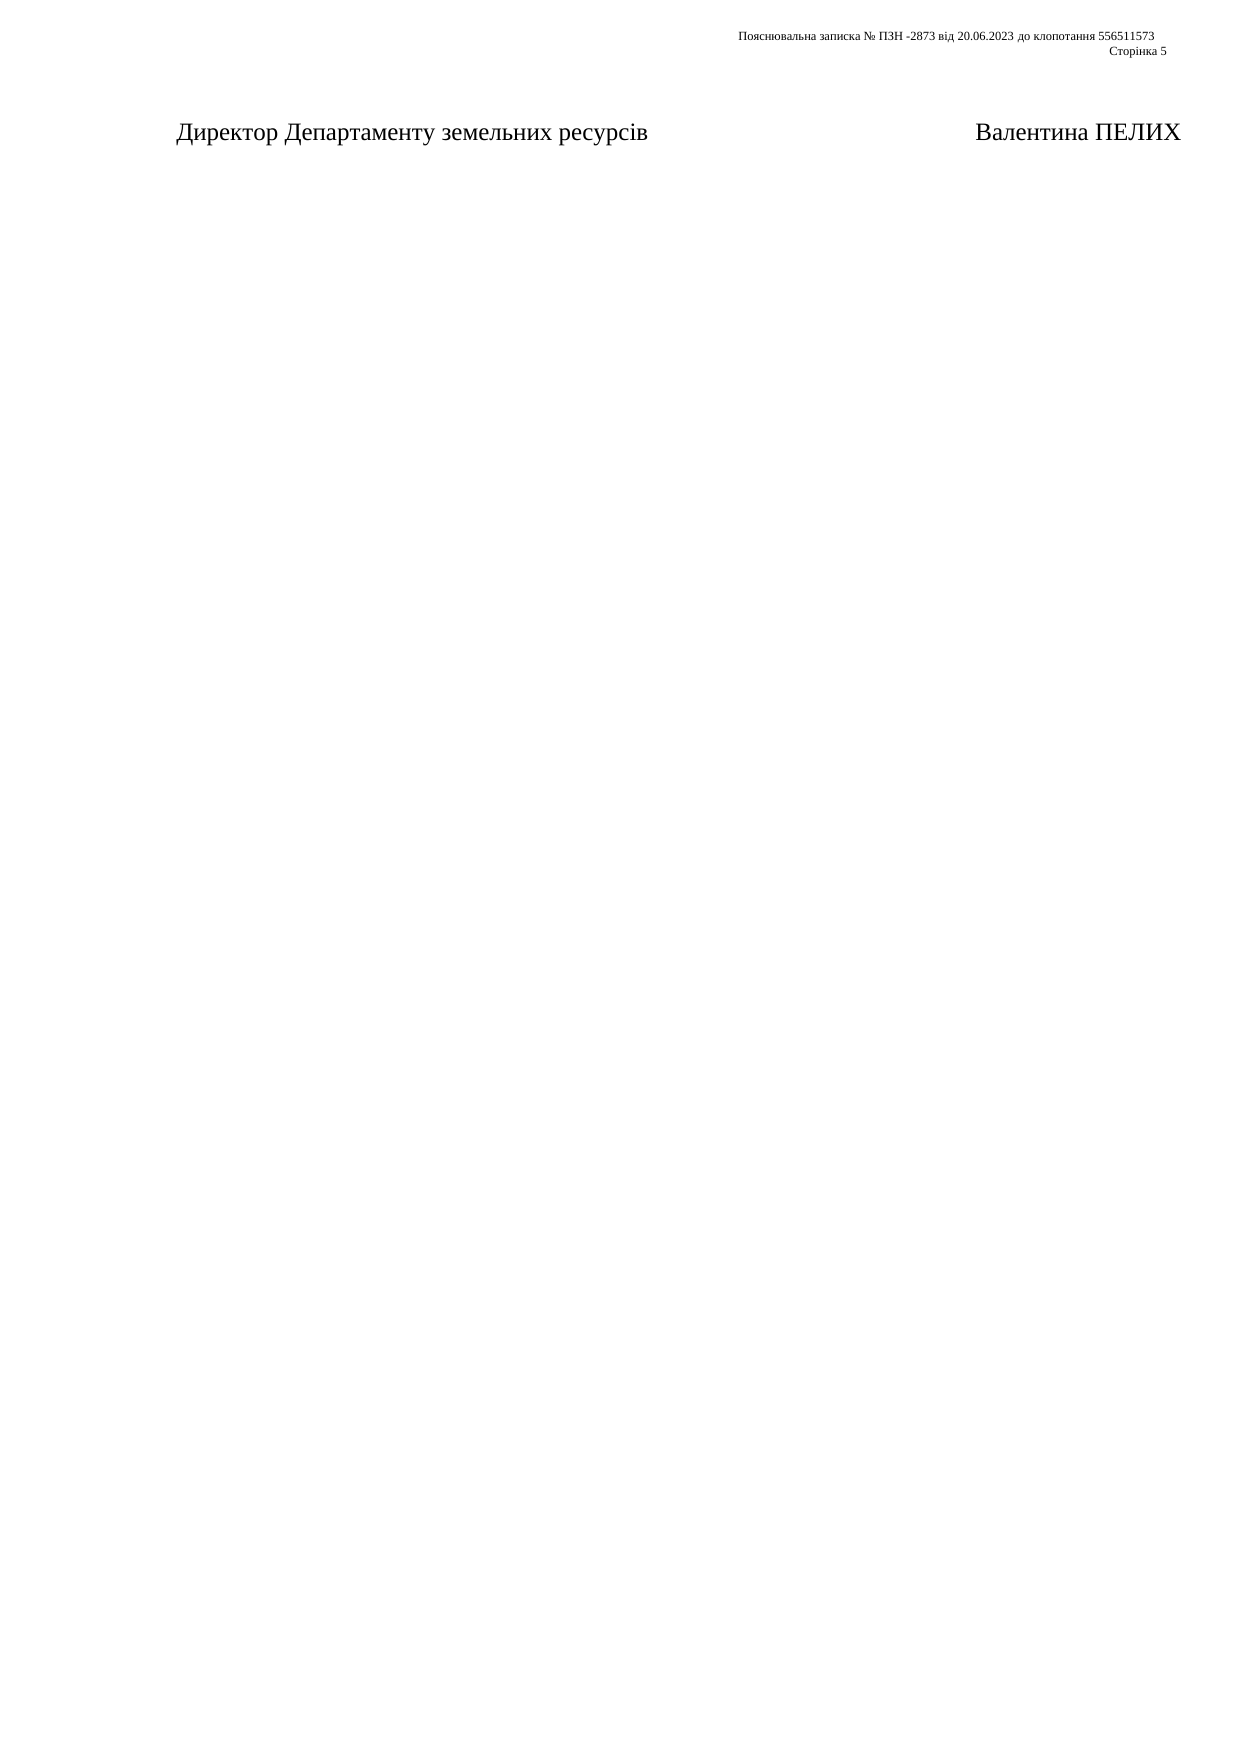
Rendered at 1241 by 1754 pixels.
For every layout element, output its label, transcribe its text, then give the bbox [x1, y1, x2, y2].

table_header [177, 118, 673, 174]
table_header Валентина ПЕЛИХ [673, 118, 1181, 174]
